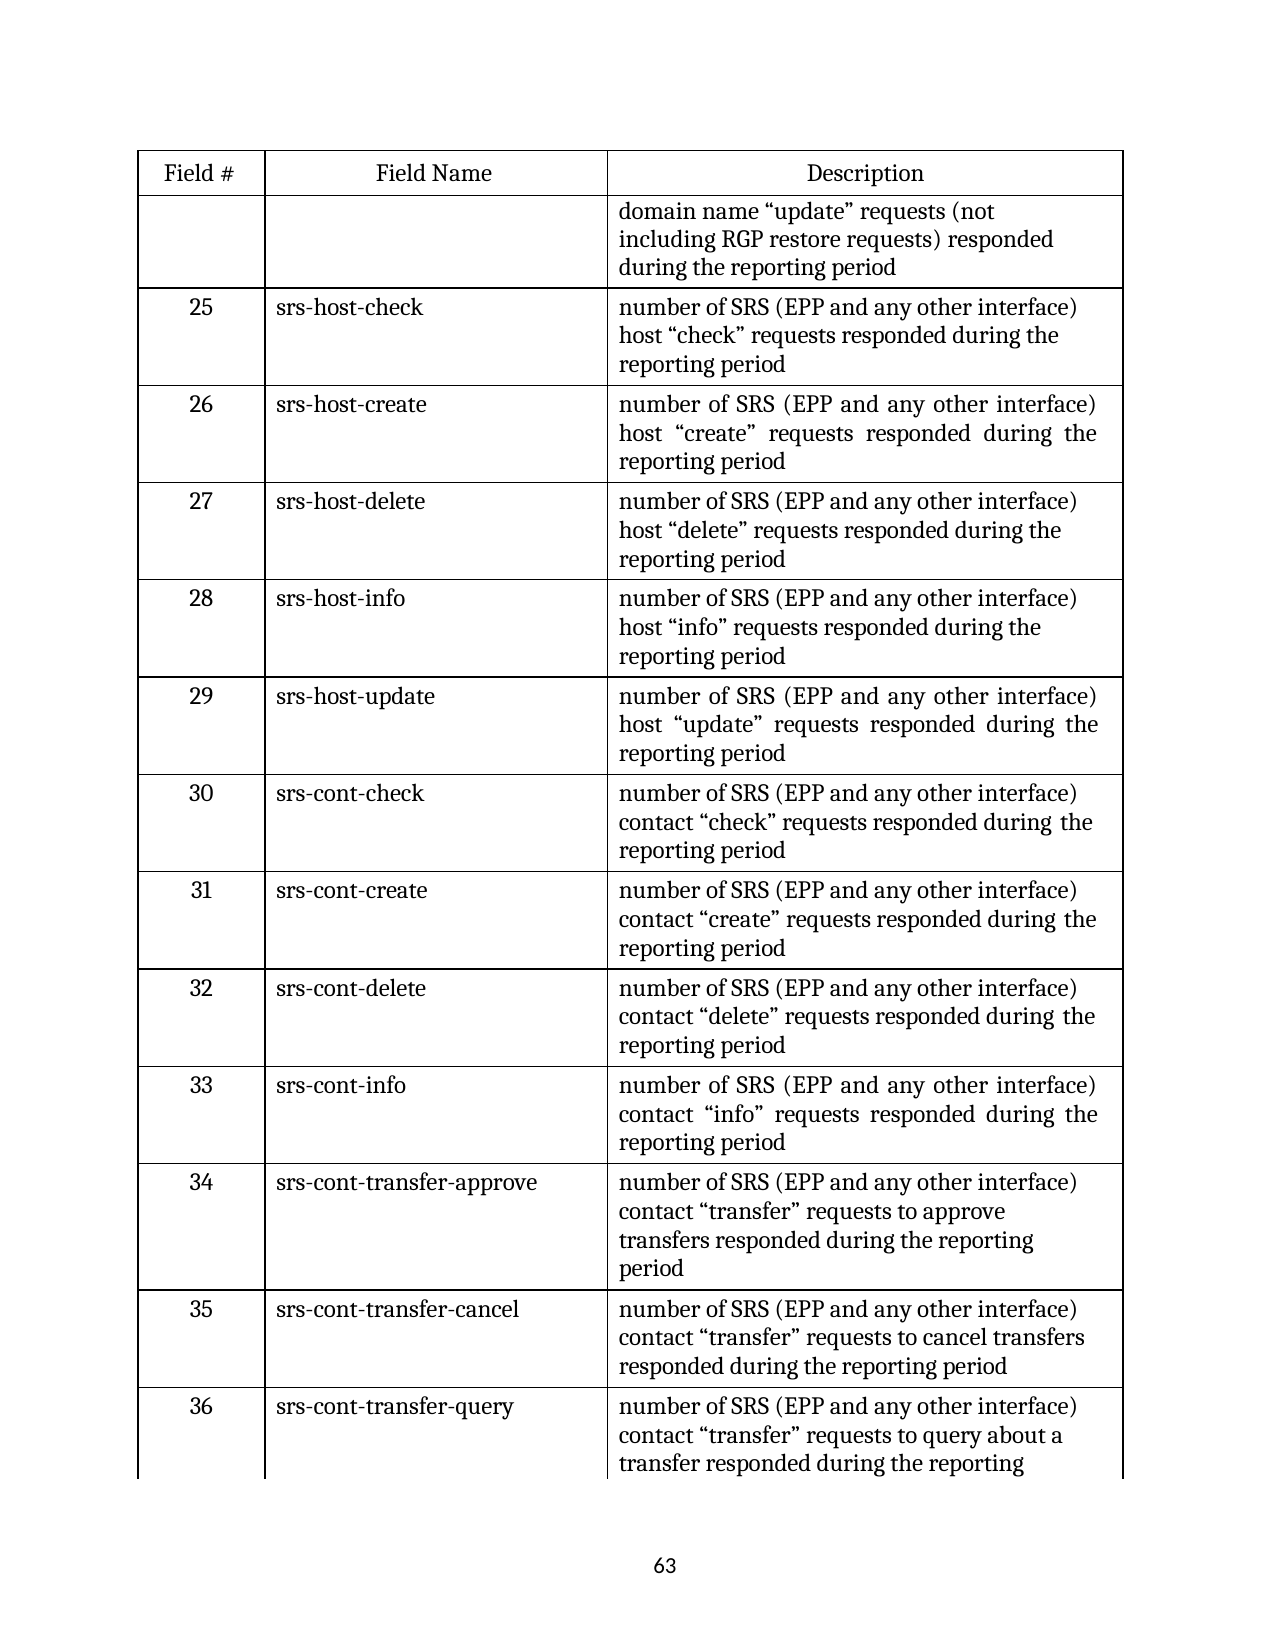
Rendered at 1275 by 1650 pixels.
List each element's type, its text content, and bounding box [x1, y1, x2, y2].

table_cell number of SRS (EPP and any other interface) contact “transfer” requests to approve transfers responded during the reporting period [608, 1164, 1122, 1289]
table_cell 31 [139, 872, 264, 968]
table_cell srs-host-delete [266, 483, 607, 579]
table_cell number of SRS (EPP and any other interface) host “info” requests responded during the reporting period [608, 580, 1122, 676]
table_cell 27 [139, 483, 264, 579]
table_cell srs-cont-transfer-approve [266, 1164, 607, 1289]
table_cell srs-cont-transfer-cancel [266, 1291, 607, 1387]
table_cell 26 [139, 386, 264, 482]
table_cell number of SRS (EPP and any other interface) contact “delete” requests responded during the reporting period [608, 970, 1122, 1066]
table_cell 28 [139, 580, 264, 676]
table_cell srs-host-update [266, 678, 607, 774]
table_cell 36 [139, 1388, 264, 1479]
table_cell number of SRS (EPP and any other interface) contact “create” requests responded during the reporting period [608, 872, 1122, 968]
table_cell 25 [139, 289, 264, 384]
table_cell number of SRS (EPP and any other interface) contact “transfer” requests to query about a transfer responded during the reporting [608, 1388, 1122, 1479]
table_cell srs-cont-transfer-query [266, 1388, 607, 1479]
table_cell [139, 196, 264, 287]
table_cell srs-host-check [266, 289, 607, 384]
table_cell srs-cont-delete [266, 970, 607, 1066]
table_cell srs-host-create [266, 386, 607, 482]
table_cell number of SRS (EPP and any other interface) host “update” requests responded during the reporting period [608, 678, 1122, 774]
table_cell srs-cont-create [266, 872, 607, 968]
table_cell srs-cont-check [266, 775, 607, 871]
table_cell srs-host-info [266, 580, 607, 676]
table_cell number of SRS (EPP and any other interface) host “create” requests responded during the reporting period [608, 386, 1122, 482]
table_cell number of SRS (EPP and any other interface) contact “transfer” requests to cancel transfers responded during the reporting period [608, 1291, 1122, 1387]
table_cell 32 [139, 970, 264, 1066]
table_cell number of SRS (EPP and any other interface) host “delete” requests responded during the reporting period [608, 483, 1122, 579]
table_cell 35 [139, 1291, 264, 1387]
table_header Description [608, 151, 1122, 195]
table_cell number of SRS (EPP and any other interface) contact “info” requests responded during the reporting period [608, 1067, 1122, 1163]
table_cell 33 [139, 1067, 264, 1163]
table_cell srs-cont-info [266, 1067, 607, 1163]
table_cell domain name “update” requests (not including RGP restore requests) responded during the reporting period [608, 196, 1122, 287]
table_cell number of SRS (EPP and any other interface) contact “check” requests responded during the reporting period [608, 775, 1122, 871]
table_cell number of SRS (EPP and any other interface) host “check” requests responded during the reporting period [608, 289, 1122, 384]
table_cell 29 [139, 678, 264, 774]
table_header Field # [139, 151, 264, 195]
table_cell 30 [139, 775, 264, 871]
table_cell [266, 196, 607, 287]
table_header Field Name [266, 151, 607, 195]
table_cell 34 [139, 1164, 264, 1289]
